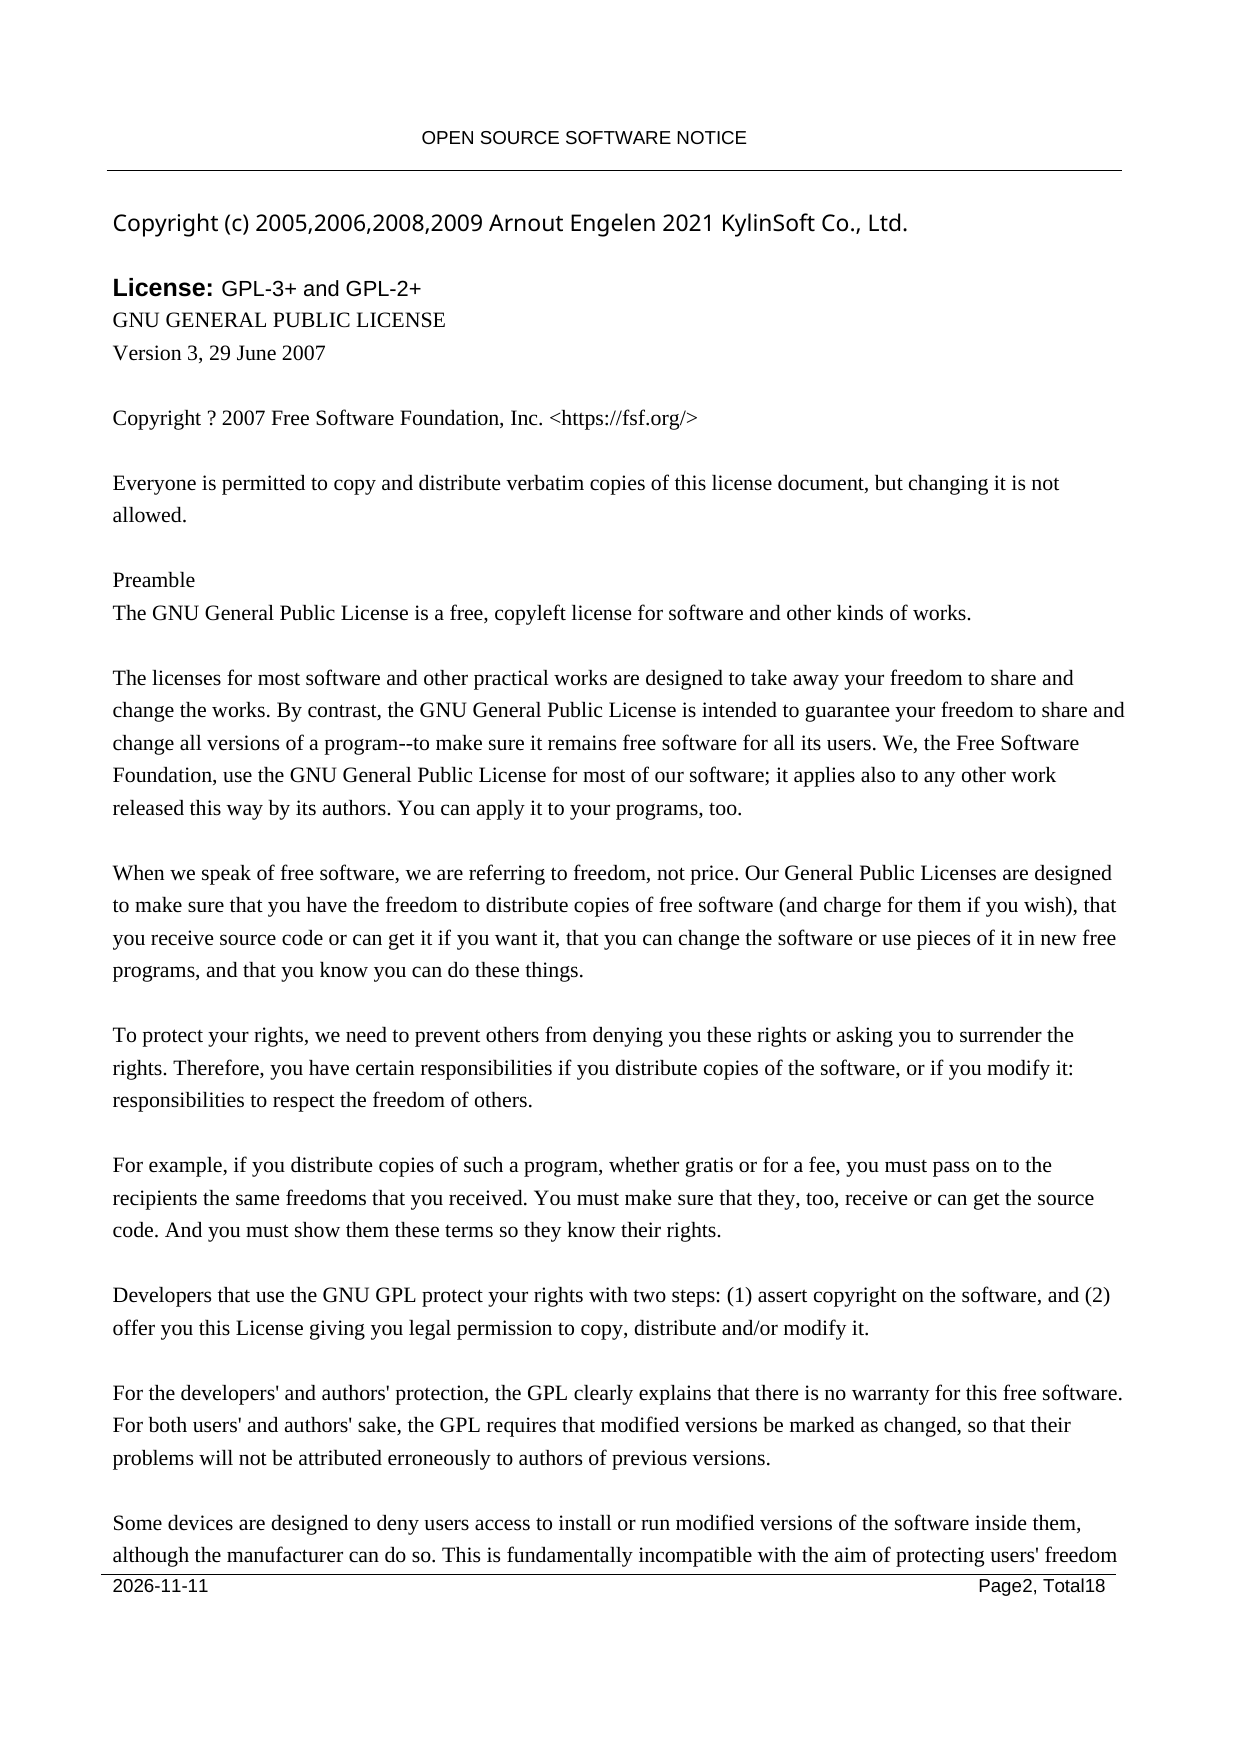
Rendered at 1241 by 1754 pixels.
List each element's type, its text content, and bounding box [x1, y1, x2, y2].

text License: GPL-3+ and GPL-2+ [112, 271, 1128, 304]
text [112, 304, 1128, 1571]
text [112, 206, 1128, 271]
